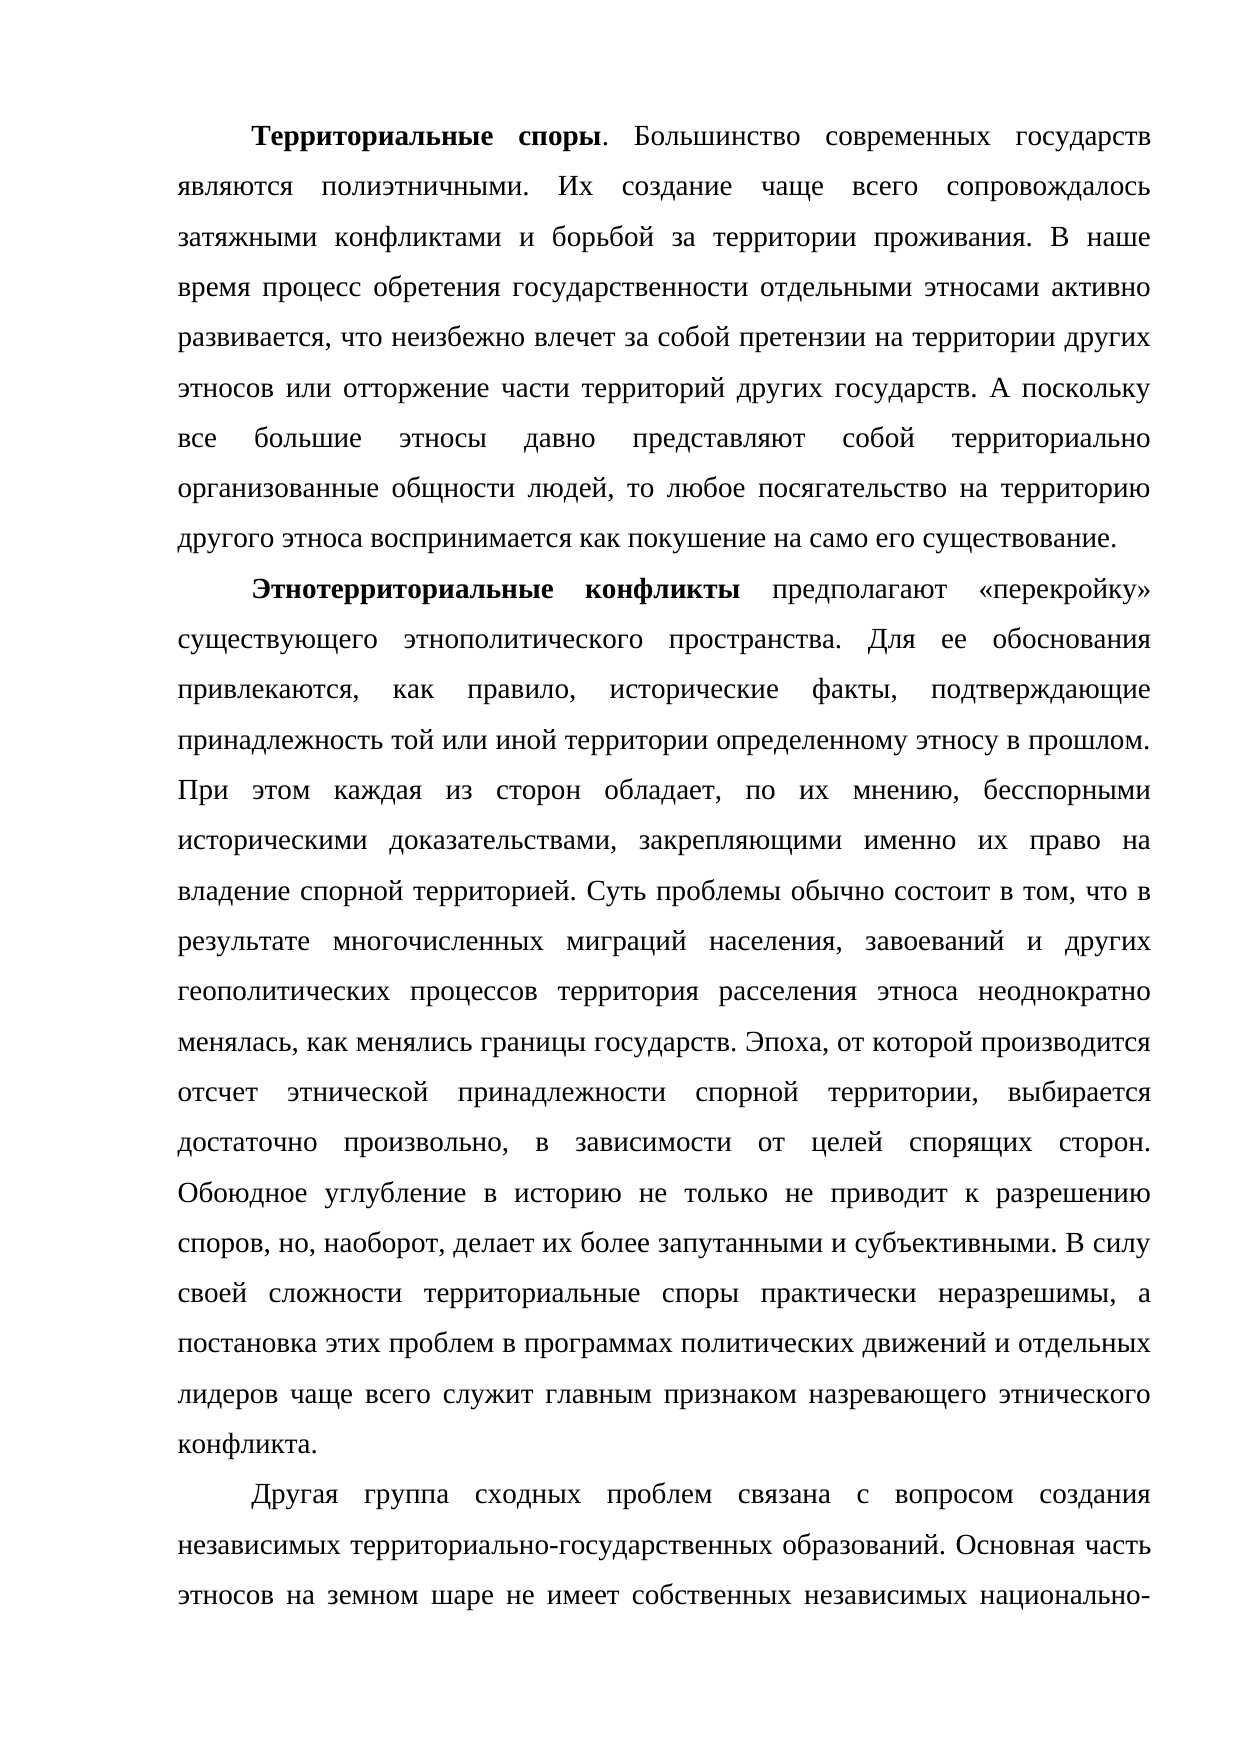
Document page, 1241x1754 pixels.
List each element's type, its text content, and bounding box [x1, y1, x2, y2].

text Этнотерриториальные конфликты предполагают «перекройку» существующего этнополитического пространства. Для ее обоснования привлекаются, как правило, исторические факты, подтверждающие принадлежность той или иной территории определенному этносу в прошлом. При этом каждая из сторон обладает, по их мнению, бесспорными историческими доказательствами, закрепляющими именно их право на владение спорной территорией. Суть проблемы обычно состоит в том, что в результате многочисленных миграций населения, завоеваний и других геополитических процессов территория расселения этноса неоднократно менялась, как менялись границы государств. Эпоха, от которой производится отсчет этнической принадлежности спорной территории, выбирается достаточно произвольно, в зависимости от целей спорящих сторон. Обоюдное углубление в историю не только не приводит к разрешению споров, но, наоборот, делает их более запутанными и субъективными. В силу своей сложности территориальные споры практически неразрешимы, а постановка этих проблем в программах политических движений и отдельных лидеров чаще всего служит главным признаком назревающего этнического конфликта. [177, 571, 1152, 1460]
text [177, 1477, 1152, 1611]
text Территориальные споры. Большинство современных государств являются полиэтничными. Их создание чаще всего сопровождалось затяжными конфликтами и борьбой за территории проживания. В наше время процесс обретения государственности отдельными этносами активно развивается, что неизбежно влечет за собой претензии на территории других этносов или отторжение части территорий других государств. А поскольку все большие этносы давно представляют собой территориально организованные общности людей, то любое посягательство на территорию другого этноса воспринимается как покушение на само его существование. [177, 118, 1152, 554]
